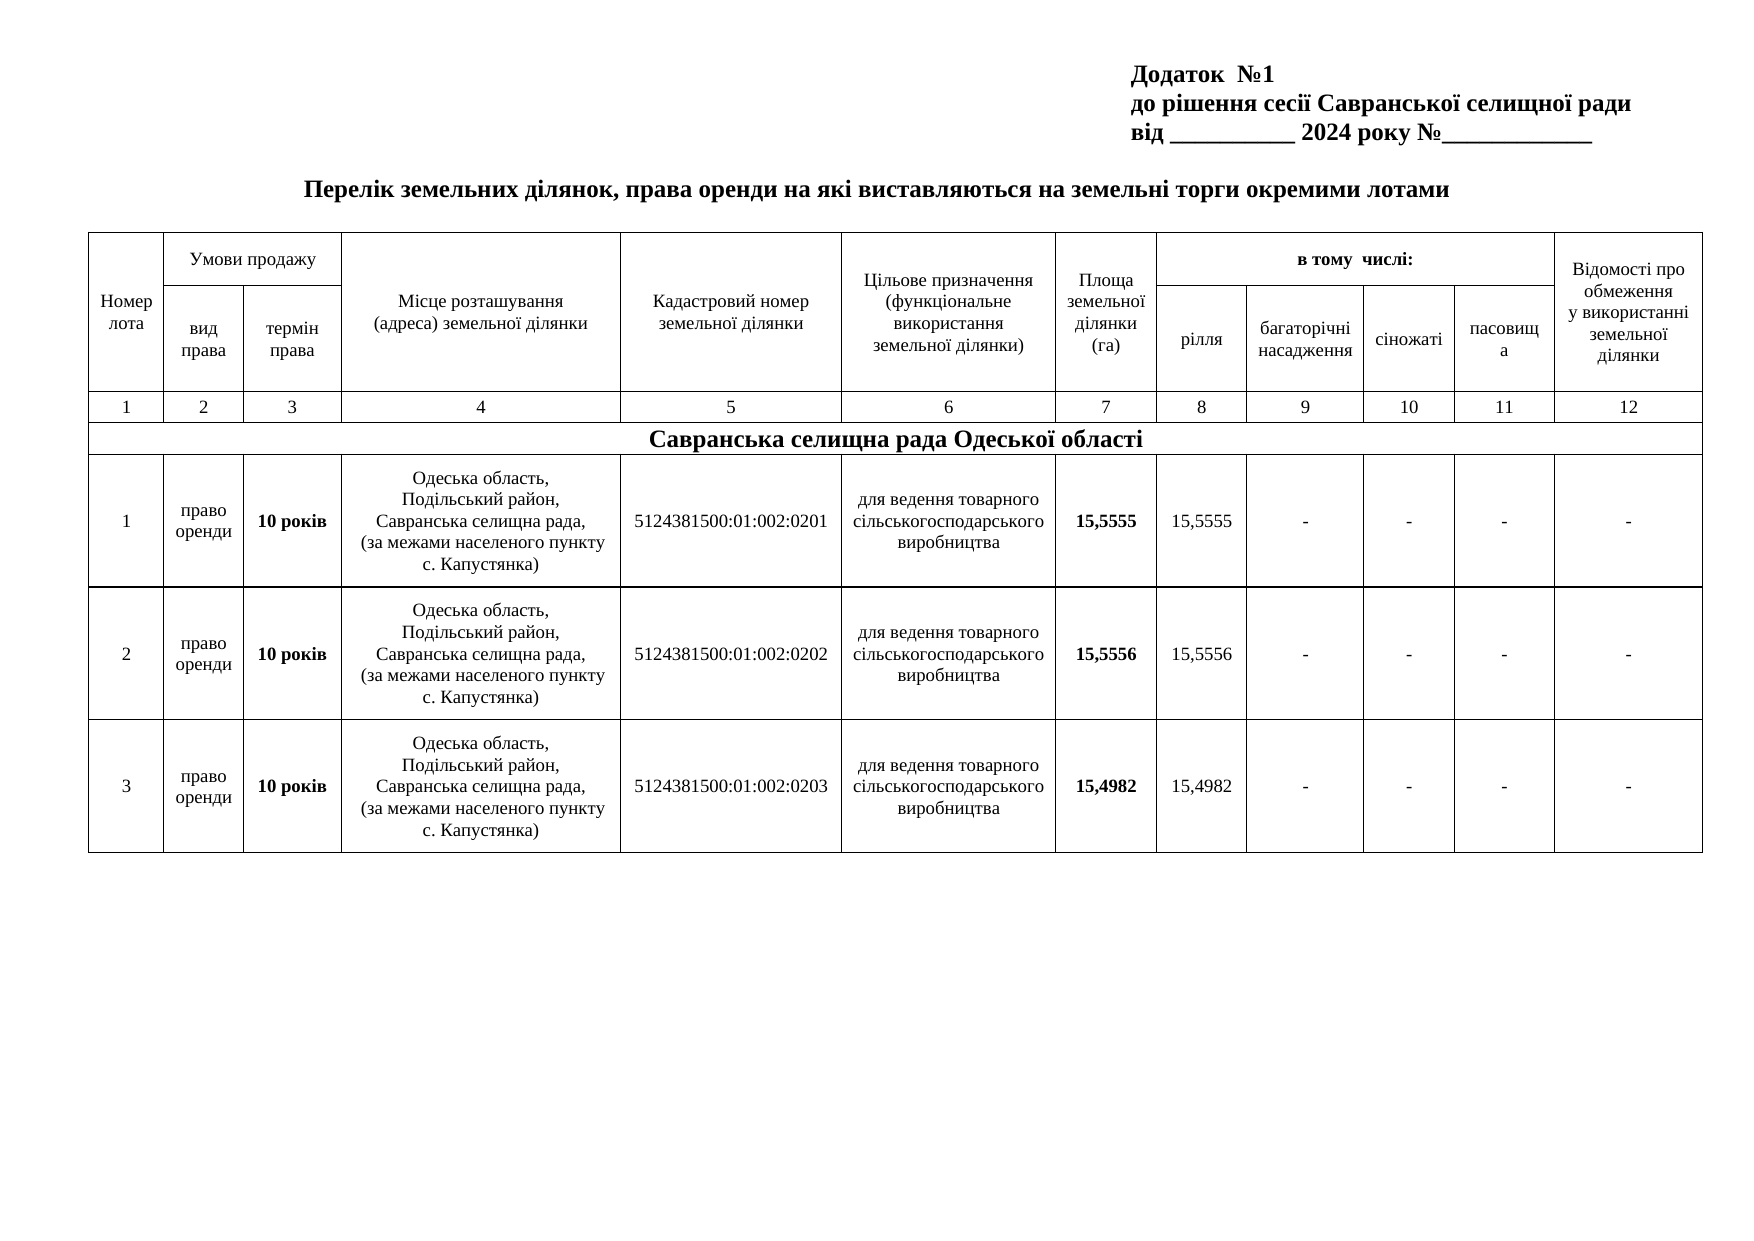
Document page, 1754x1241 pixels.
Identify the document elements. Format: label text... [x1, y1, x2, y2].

table_cell - [1247, 588, 1363, 719]
table_cell 15,5556 [1056, 588, 1156, 719]
table_cell сіножаті [1364, 286, 1454, 391]
table_cell 15,5556 [1157, 588, 1246, 719]
table_cell - [1364, 455, 1454, 586]
table_cell 10 [1364, 392, 1454, 422]
text до рішення сесії Савранської селищної ради [118, 88, 1636, 117]
table_header Місце розташування (адреса) земельної ділянки [342, 233, 620, 391]
table_header Кадастровий номер земельної ділянки [621, 233, 841, 391]
table_cell вид права [164, 286, 243, 391]
table_cell 3 [244, 392, 341, 422]
table_header Відомості про обмеження у використанні земельної ділянки [1555, 233, 1702, 391]
table_cell 15,5555 [1056, 455, 1156, 586]
table_cell 5124381500:01:002:0201 [621, 455, 841, 586]
table_cell 5124381500:01:002:0202 [621, 588, 841, 719]
table_cell для ведення товарного сільськогосподарського виробництва [842, 588, 1055, 719]
table_cell 5 [621, 392, 841, 422]
text Перелік земельних ділянок, права оренди на які виставляються на земельні торги окремими лотами [118, 174, 1636, 203]
table_cell багаторічні насадження [1247, 286, 1363, 391]
table_cell 3 [89, 720, 163, 852]
table_cell - [1364, 720, 1454, 852]
table_header в тому числі: [1157, 233, 1554, 285]
table_cell 4 [342, 392, 620, 422]
table_cell - [1247, 720, 1363, 852]
text Додаток №1 [118, 59, 1636, 88]
table_cell право оренди [164, 720, 243, 852]
table_cell 1 [89, 392, 163, 422]
table_cell - [1364, 588, 1454, 719]
table_cell 10 років [244, 720, 341, 852]
table_cell - [1555, 455, 1702, 586]
table_cell 7 [1056, 392, 1156, 422]
table_cell Савранська селищна рада Одеської області [89, 423, 1702, 453]
table_cell Одеська область, Подільський район, Савранська селищна рада, (за межами населеного пункту с. Капустянка) [342, 588, 620, 719]
table_header Номер лота [89, 233, 163, 391]
table_cell 11 [1455, 392, 1554, 422]
table_header Цільове призначення (функціональне використання земельної ділянки) [842, 233, 1055, 391]
table_cell 5124381500:01:002:0203 [621, 720, 841, 852]
table_cell 2 [89, 588, 163, 719]
table_cell пасовища [1455, 286, 1554, 391]
table_cell - [1455, 588, 1554, 719]
table_cell 1 [89, 455, 163, 586]
table_cell рілля [1157, 286, 1246, 391]
table_cell Одеська область, Подільський район, Савранська селищна рада, (за межами населеного пункту с. Капустянка) [342, 455, 620, 586]
table_cell для ведення товарного сільськогосподарського виробництва [842, 720, 1055, 852]
table_cell 9 [1247, 392, 1363, 422]
table_cell право оренди [164, 455, 243, 586]
table_cell 6 [842, 392, 1055, 422]
table_cell 8 [1157, 392, 1246, 422]
table_cell - [1555, 588, 1702, 719]
table_cell для ведення товарного сільськогосподарського виробництва [842, 455, 1055, 586]
table_cell 10 років [244, 455, 341, 586]
table_cell - [1455, 720, 1554, 852]
table_cell 15,4982 [1157, 720, 1246, 852]
table_cell 2 [164, 392, 243, 422]
table_header Умови продажу [164, 233, 341, 285]
table_cell 12 [1555, 392, 1702, 422]
table_cell 15,5555 [1157, 455, 1246, 586]
table_cell термін права [244, 286, 341, 391]
table_header Площа земельної ділянки (га) [1056, 233, 1156, 391]
table_cell 15,4982 [1056, 720, 1156, 852]
text від __________ 2024 року №____________ [118, 117, 1636, 145]
table_cell Одеська область, Подільський район, Савранська селищна рада, (за межами населеного пункту с. Капустянка) [342, 720, 620, 852]
table_cell 10 років [244, 588, 341, 719]
table_cell право оренди [164, 588, 243, 719]
table_cell - [1247, 455, 1363, 586]
table_cell - [1455, 455, 1554, 586]
table_cell - [1555, 720, 1702, 852]
